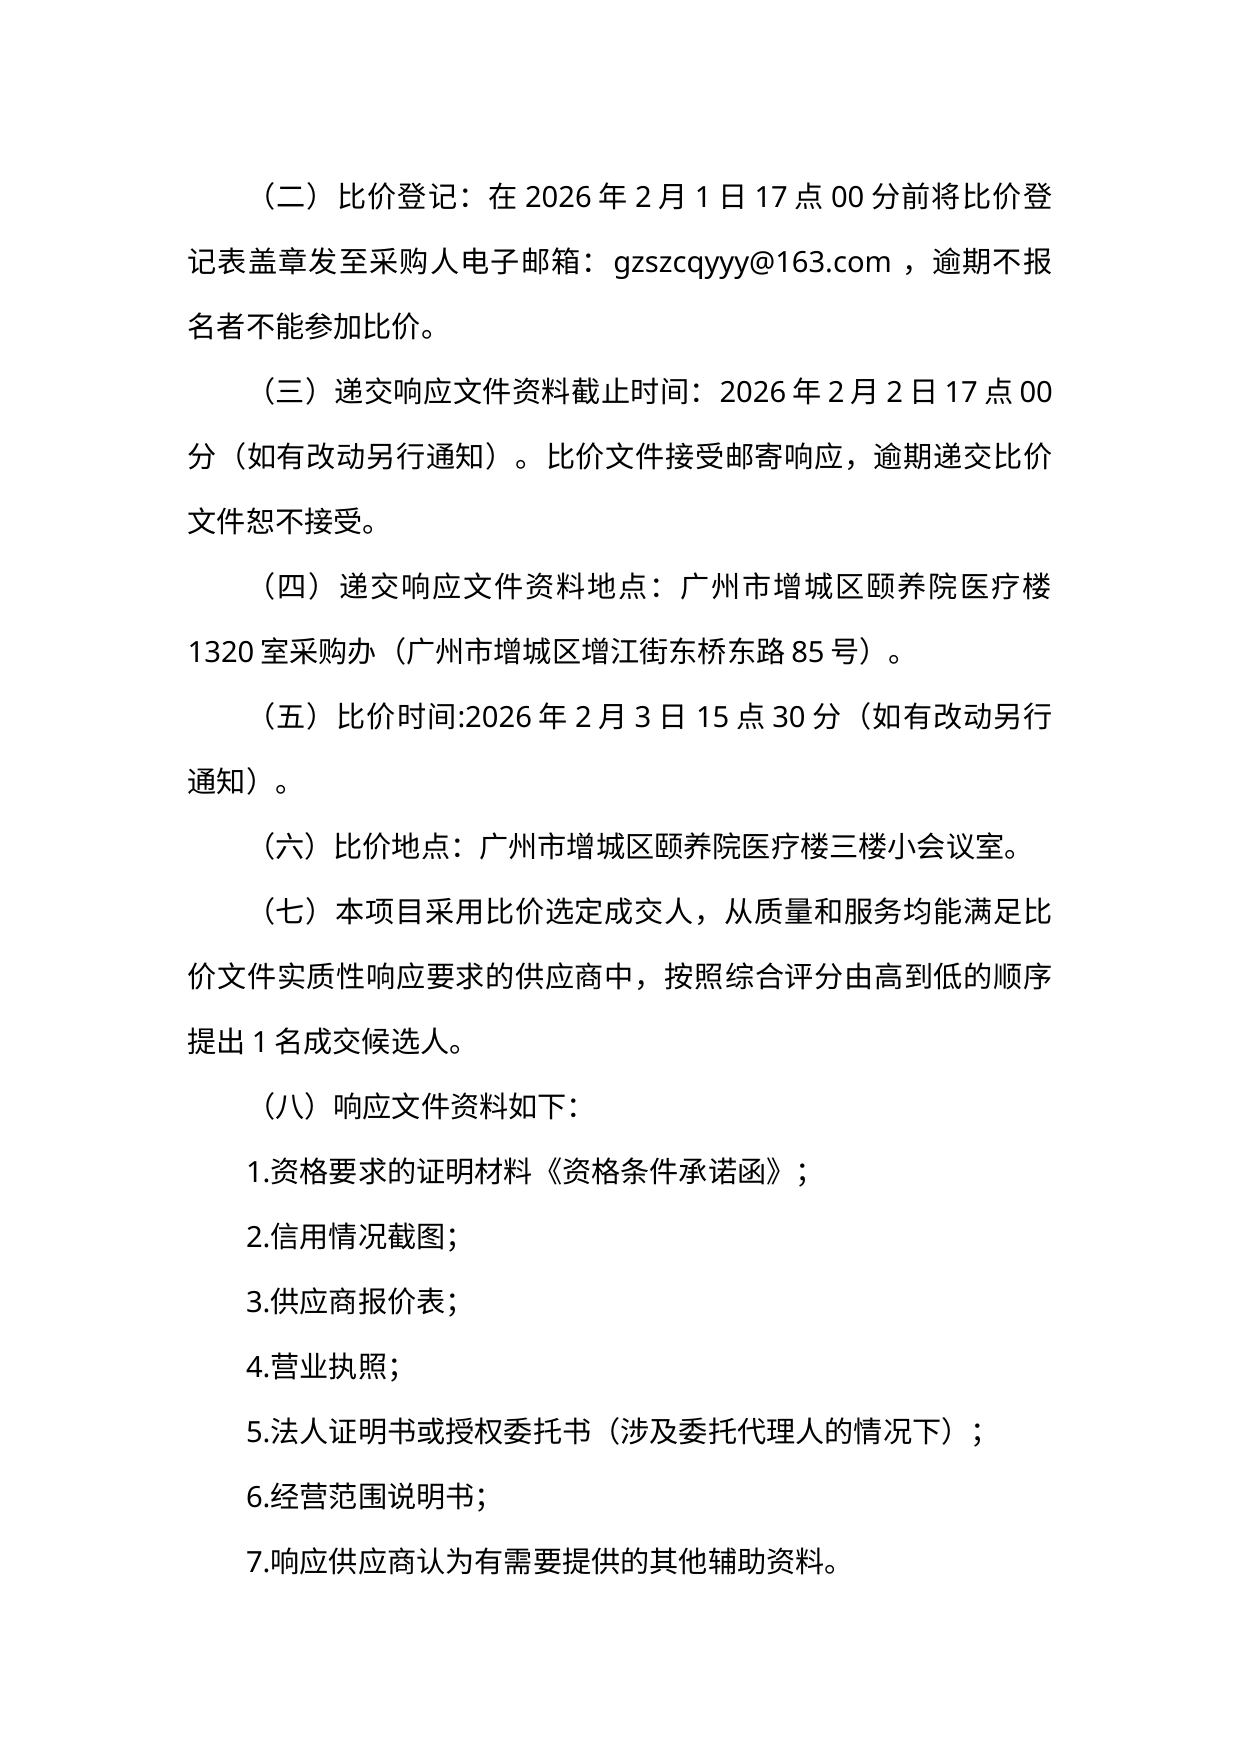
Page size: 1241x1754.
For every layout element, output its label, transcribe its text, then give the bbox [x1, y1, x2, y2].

text 4.营业执照； [187, 1332, 1053, 1397]
text 2.信用情况截图； [187, 1202, 1053, 1267]
text （三）递交响应文件资料截止时间：2026年2月2日17点00分（如有改动另行通知）。比价文件接受邮寄响应，逾期递交比价文件恕不接受。 [187, 357, 1053, 552]
text 5.法人证明书或授权委托书（涉及委托代理人的情况下）； [187, 1397, 1053, 1462]
text （八）响应文件资料如下： [187, 1072, 1053, 1137]
text （七）本项目采用比价选定成交人，从质量和服务均能满足比价文件实质性响应要求的供应商中，按照综合评分由高到低的顺序提出1名成交候选人。 [187, 877, 1053, 1072]
text （六）比价地点：广州市增城区颐养院医疗楼三楼小会议室。 [187, 812, 1053, 877]
text （二）比价登记：在2026年2月1日17点00分前将比价登记表盖章发至采购人电子邮箱：gzszcqyyy@163.com ，逾期不报名者不能参加比价。 [187, 162, 1053, 357]
text 6.经营范围说明书； [187, 1462, 1053, 1527]
text （五）比价时间:2026年2月3日 15点30分（如有改动另行通知）。 [187, 682, 1053, 812]
text 1.资格要求的证明材料《资格条件承诺函》； [187, 1137, 1053, 1202]
text 7.响应供应商认为有需要提供的其他辅助资料。 [187, 1527, 1053, 1592]
text （四）递交响应文件资料地点：广州市增城区颐养院医疗楼1320室采购办（广州市增城区增江街东桥东路85号）。 [187, 552, 1053, 682]
text 3.供应商报价表； [187, 1267, 1053, 1332]
